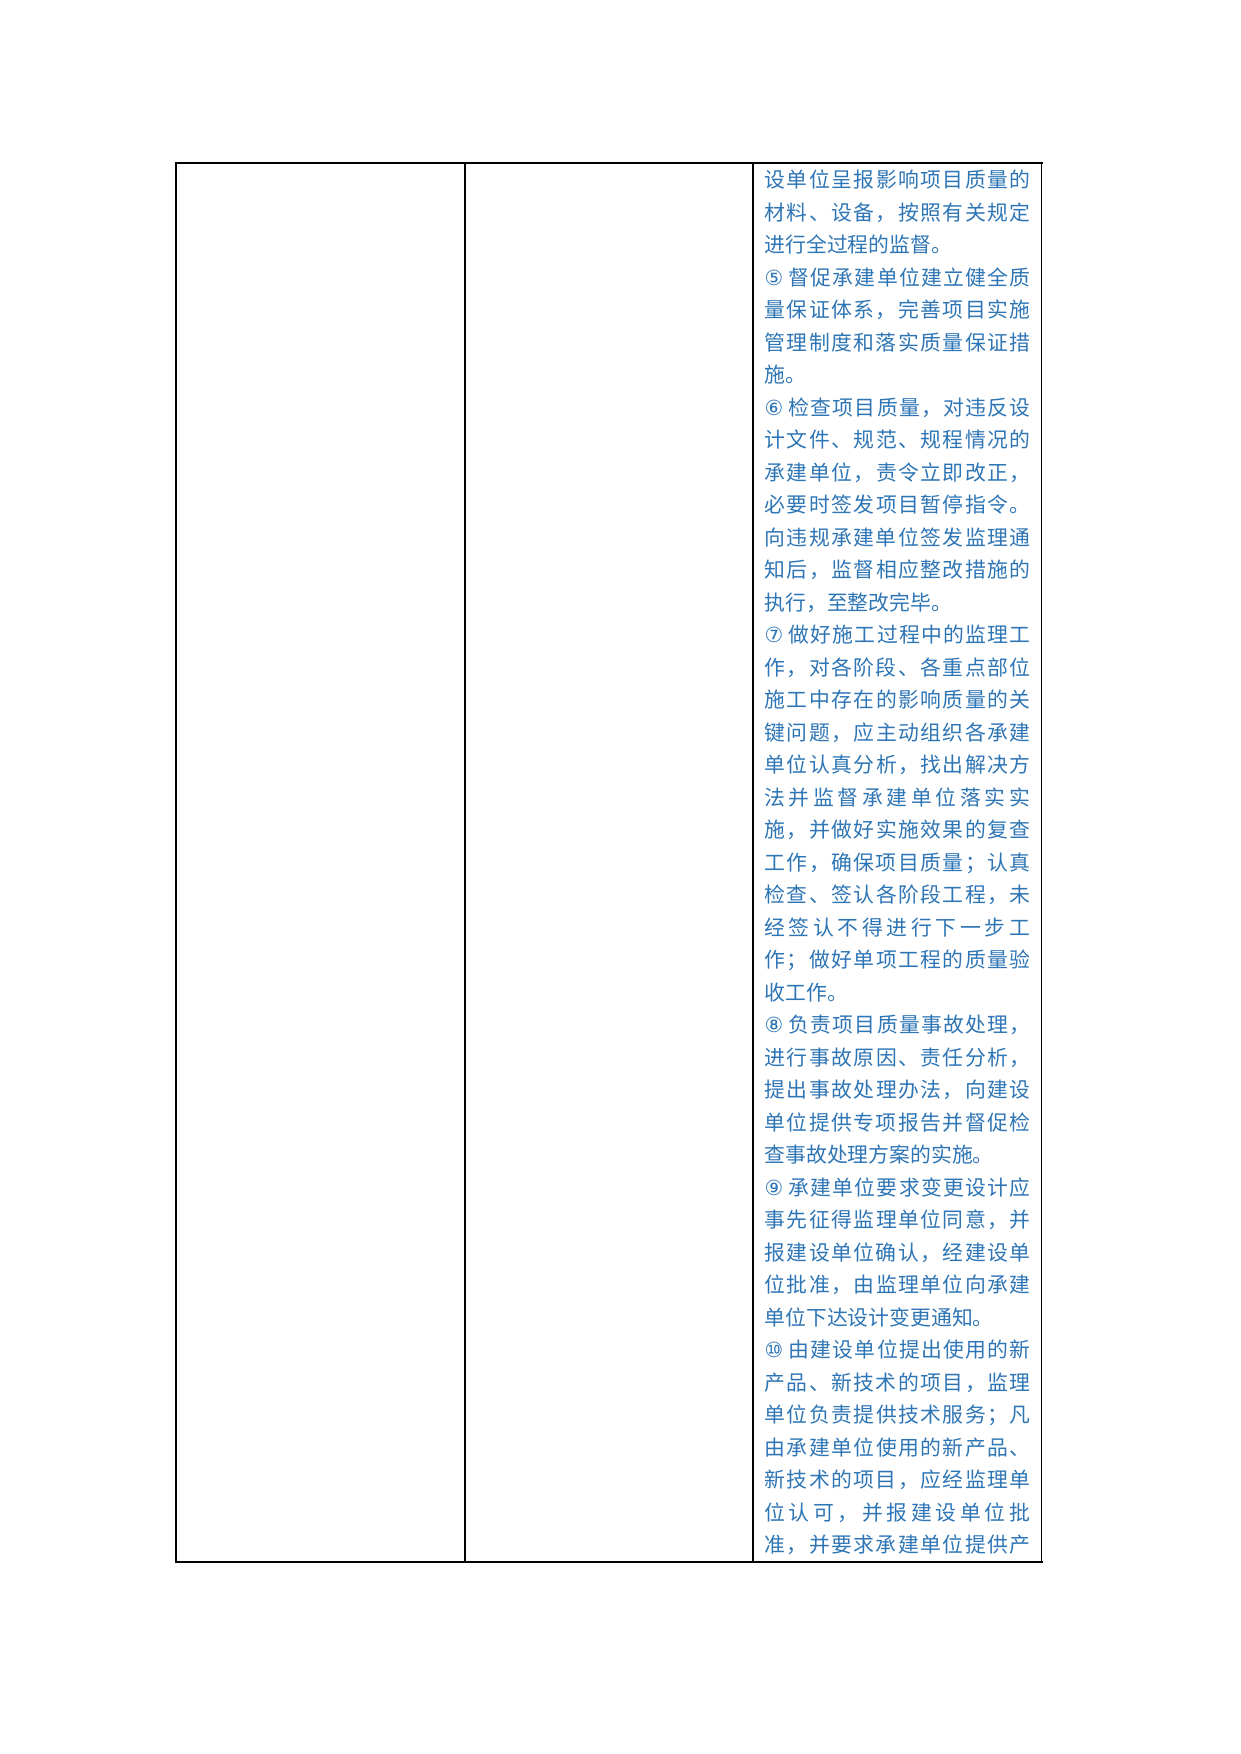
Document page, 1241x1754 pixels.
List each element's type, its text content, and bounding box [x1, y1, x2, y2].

table_cell 1 [177, 164, 464, 1561]
table_cell [466, 164, 752, 1561]
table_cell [754, 164, 1041, 1561]
